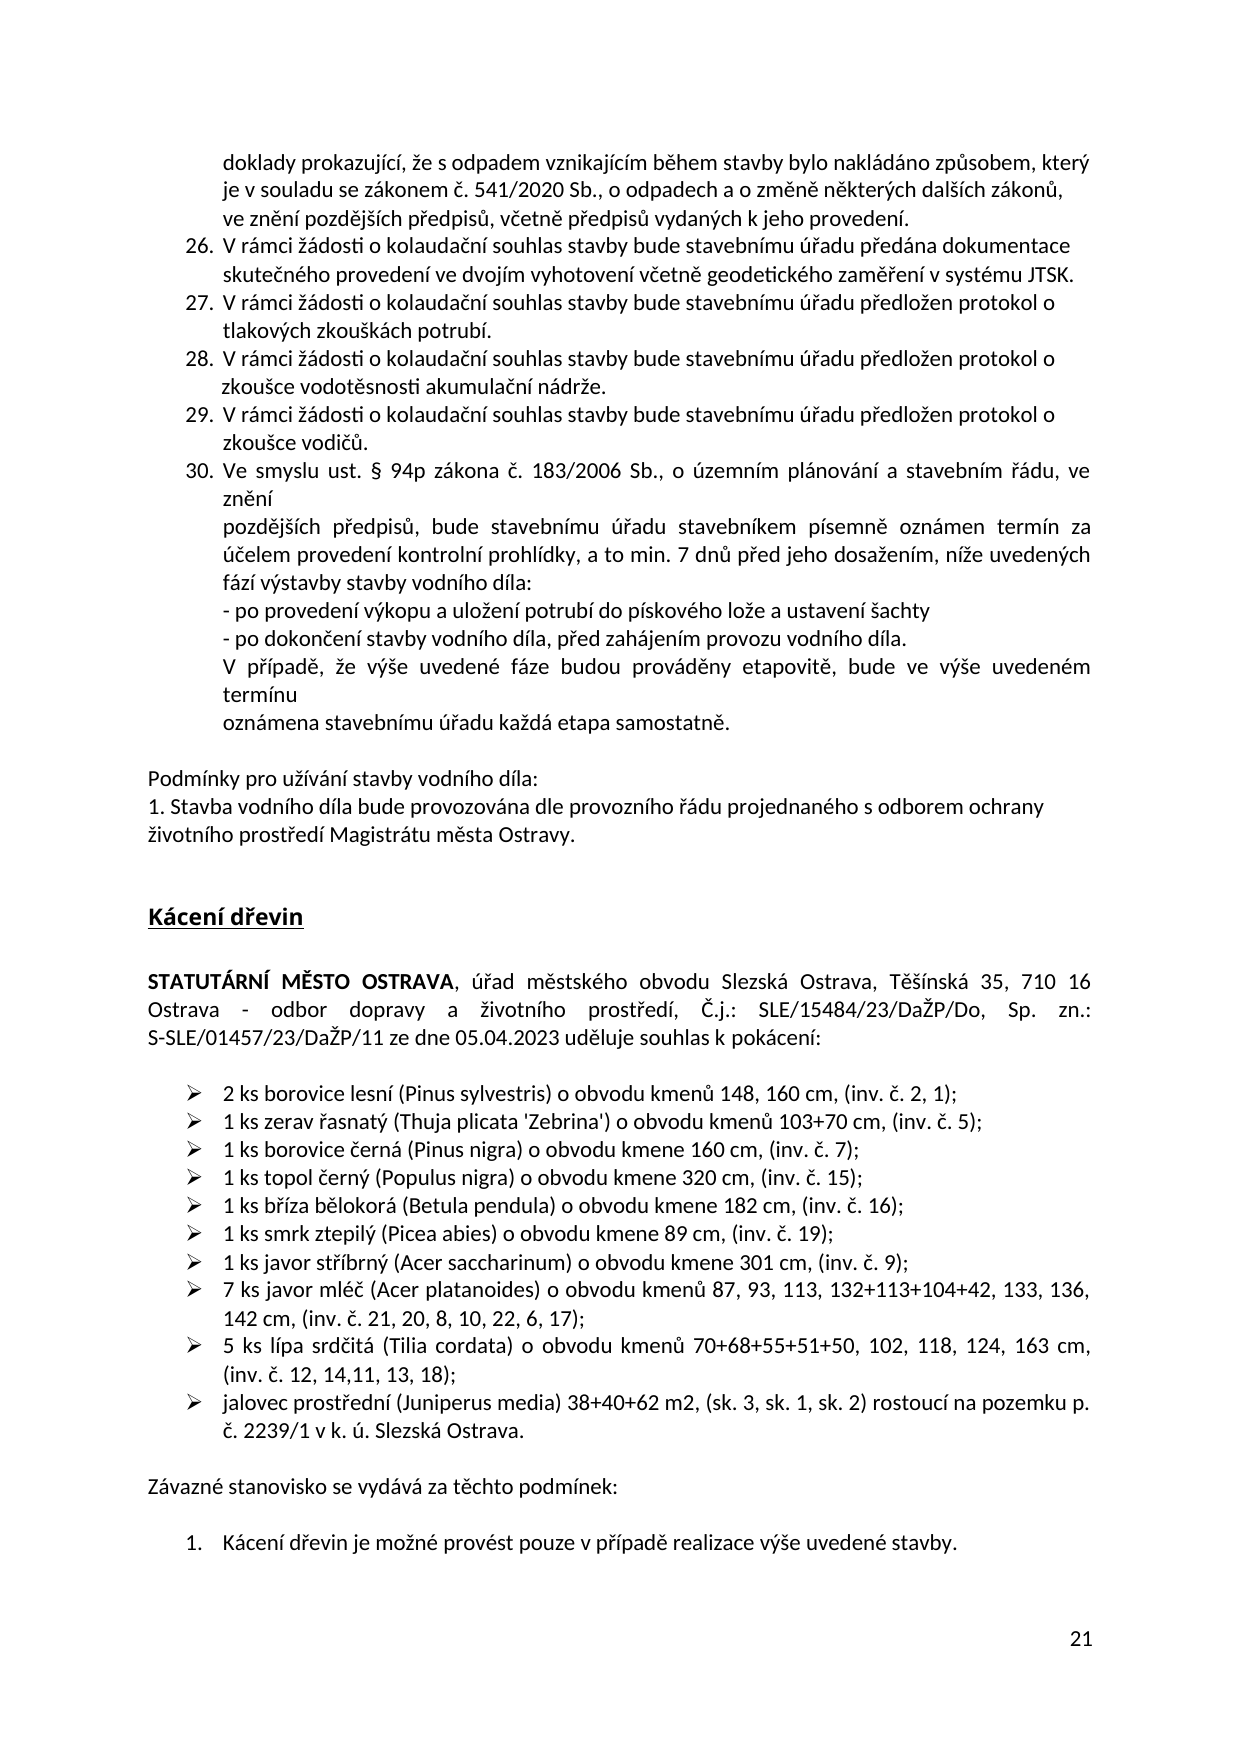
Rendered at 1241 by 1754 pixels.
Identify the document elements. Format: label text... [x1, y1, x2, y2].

text V případě, že výše uvedené fáze budou prováděny etapovitě, bude ve výše uvedeném termínu [223, 652, 1093, 708]
text zkoušce vodičů. [223, 428, 1093, 456]
text doklady prokazující, že s odpadem vznikajícím během stavby bylo nakládáno způsobem, který [223, 148, 1093, 176]
text zkoušce vodotěsnosti akumulační nádrže. [185, 372, 1093, 400]
text oznámena stavebnímu úřadu každá etapa samostatně. [223, 708, 1093, 736]
list V rámci žádosti o kolaudační souhlas stavby bude stavebnímu úřadu předložen protokol o [185, 400, 1093, 428]
list Kácení dřevin je možné provést pouze v případě realizace výše uvedené stavby. [185, 1528, 1093, 1556]
list 1 ks borovice černá (Pinus nigra) o obvodu kmene 160 cm, (inv. č. 7); [185, 1136, 1093, 1163]
list jalovec prostřední (Juniperus media) 38+40+62 m2, (sk. 3, sk. 1, sk. 2) rostoucí na pozemku p. č. 2239/1 v k. ú. Slezská Ostrava. [185, 1388, 1093, 1444]
text je v souladu se zákonem č. 541/2020 Sb., o odpadech a o změně některých dalších zákonů, [223, 176, 1093, 204]
list 1 ks zerav řasnatý (Thuja plicata 'Zebrina') o obvodu kmenů 103+70 cm, (inv. č. 5); [185, 1107, 1093, 1136]
text STATUTÁRNÍ MĚSTO OSTRAVA, úřad městského obvodu Slezská Ostrava, Těšínská 35, 710 16 Ostrava - odbor dopravy a životního prostředí, Č.j.: SLE/15484/23/DaŽP/Do, Sp. zn.: S-SLE/01457/23/DaŽP/11 ze dne 05.04.2023 uděluje souhlas k pokácení: [148, 967, 1093, 1051]
text Závazné stanovisko se vydává za těchto podmínek: [148, 1472, 1093, 1500]
list V rámci žádosti o kolaudační souhlas stavby bude stavebnímu úřadu předána dokumentace [185, 232, 1093, 260]
text životního prostředí Magistrátu města Ostravy. [148, 820, 1093, 848]
text tlakových zkouškách potrubí. [223, 316, 1093, 344]
list 1 ks smrk ztepilý (Picea abies) o obvodu kmene 89 cm, (inv. č. 19); [185, 1219, 1093, 1248]
text skutečného provedení ve dvojím vyhotovení včetně geodetického zaměření v systému JTSK. [223, 260, 1093, 288]
list 5 ks lípa srdčitá (Tilia cordata) o obvodu kmenů 70+68+55+51+50, 102, 118, 124, 163 cm, (inv. č. 12, 14,11, 13, 18); [185, 1332, 1093, 1388]
subtitle Kácení dřevin [148, 901, 1093, 966]
list Ve smyslu ust. § 94p zákona č. 183/2006 Sb., o územním plánování a stavebním řádu, ve znění [185, 456, 1093, 512]
list 1 ks topol černý (Populus nigra) o obvodu kmene 320 cm, (inv. č. 15); [185, 1163, 1093, 1192]
list V rámci žádosti o kolaudační souhlas stavby bude stavebnímu úřadu předložen protokol o [185, 344, 1093, 372]
list V rámci žádosti o kolaudační souhlas stavby bude stavebnímu úřadu předložen protokol o [185, 288, 1093, 316]
text Podmínky pro užívání stavby vodního díla: [148, 764, 1093, 792]
list 7 ks javor mléč (Acer platanoides) o obvodu kmenů 87, 93, 113, 132+113+104+42, 133, 136, 142 cm, (inv. č. 21, 20, 8, 10, 22, 6, 17); [185, 1276, 1093, 1332]
list 1 ks javor stříbrný (Acer saccharinum) o obvodu kmene 301 cm, (inv. č. 9); [185, 1248, 1093, 1276]
text - po dokončení stavby vodního díla, před zahájením provozu vodního díla. [223, 624, 1093, 652]
text pozdějších předpisů, bude stavebnímu úřadu stavebníkem písemně oznámen termín za účelem provedení kontrolní prohlídky, a to min. 7 dnů před jeho dosažením, níže uvedených fází výstavby stavby vodního díla: [223, 512, 1093, 596]
text ve znění pozdějších předpisů, včetně předpisů vydaných k jeho provedení. [223, 204, 1093, 232]
list 1 ks bříza bělokorá (Betula pendula) o obvodu kmene 182 cm, (inv. č. 16); [185, 1192, 1093, 1219]
text - po provedení výkopu a uložení potrubí do pískového lože a ustavení šachty [223, 596, 1093, 624]
list 2 ks borovice lesní (Pinus sylvestris) o obvodu kmenů 148, 160 cm, (inv. č. 2, 1); [185, 1079, 1093, 1107]
text 1. Stavba vodního díla bude provozována dle provozního řádu projednaného s odborem ochrany [148, 792, 1093, 820]
